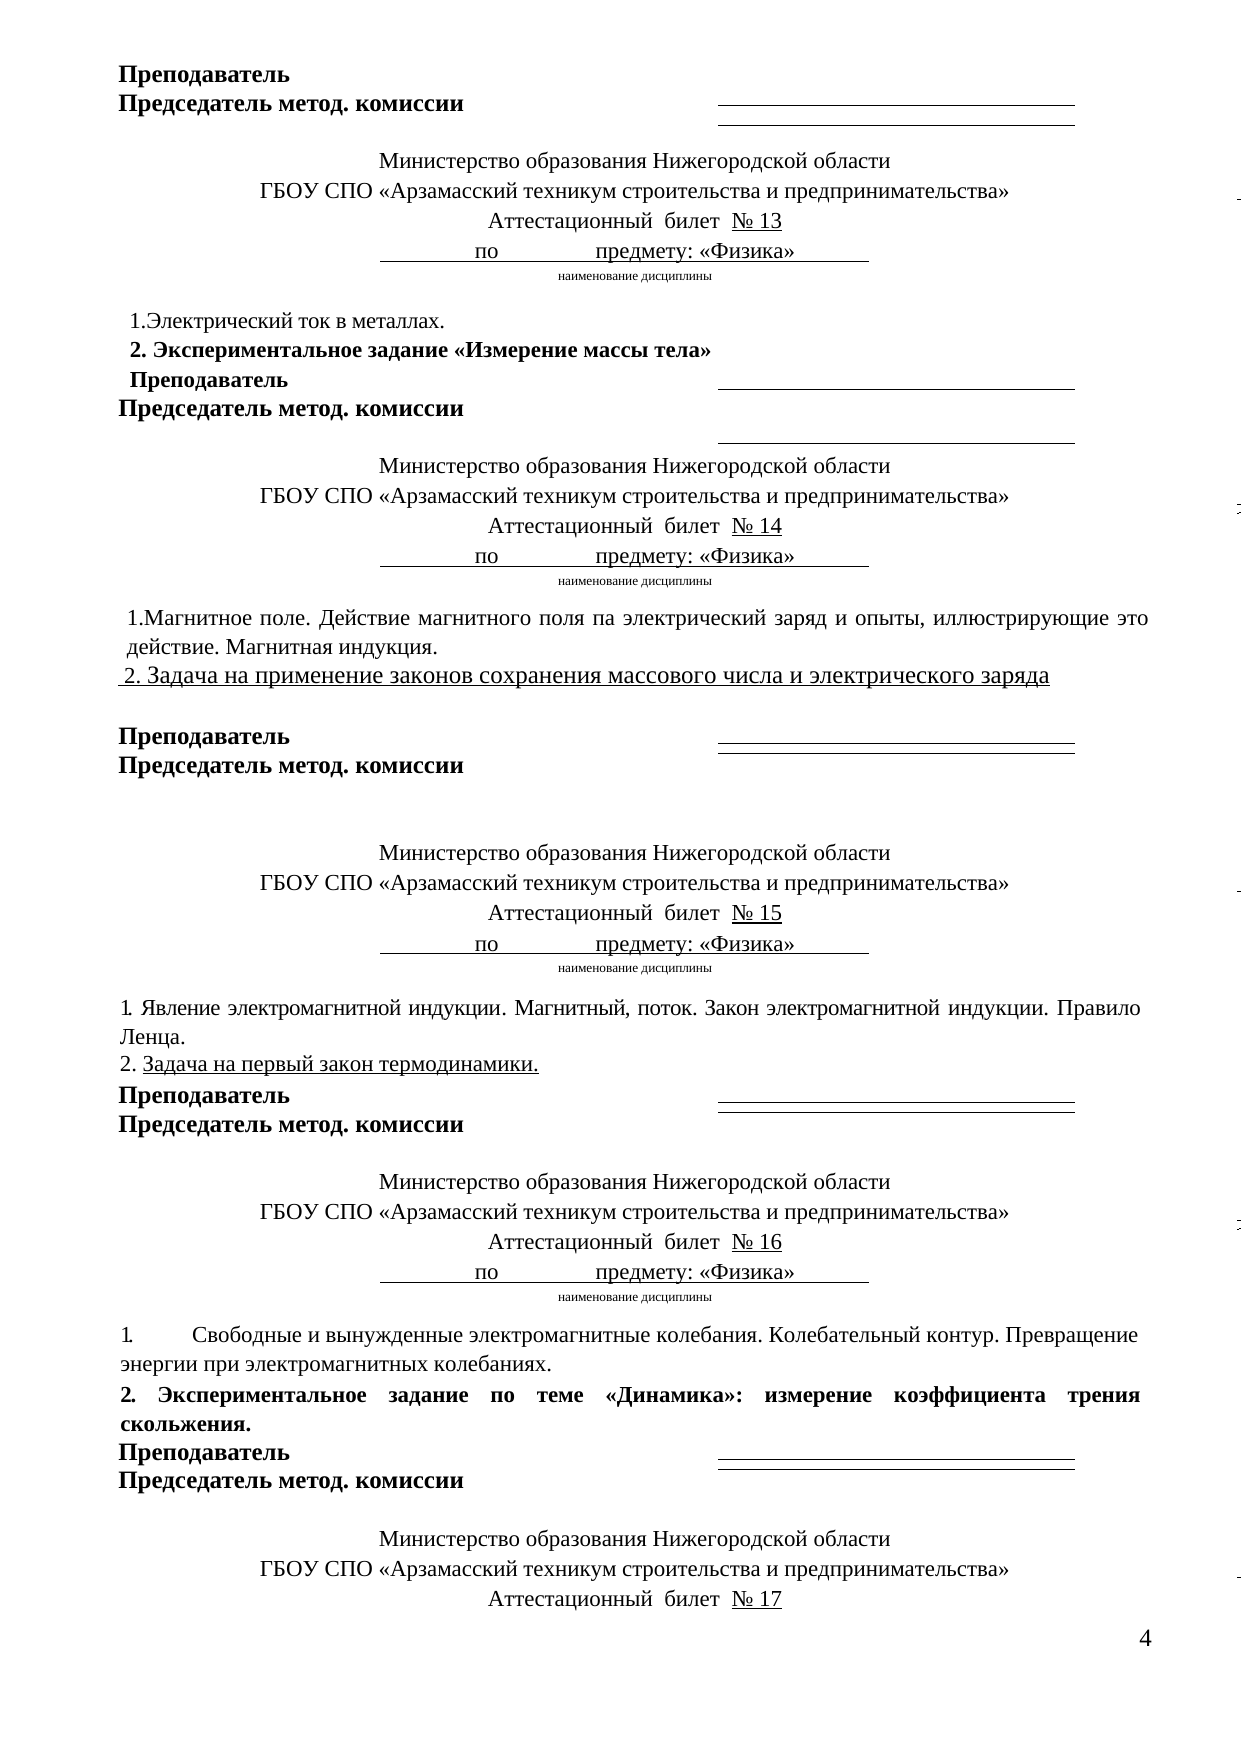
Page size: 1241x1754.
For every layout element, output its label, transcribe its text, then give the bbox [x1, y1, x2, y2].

text Министерство образования Нижегородской области [118, 839, 1152, 865]
text Министерство образования Нижегородской области [118, 1168, 1152, 1194]
text Аттестационный билет № 14 [118, 512, 1152, 539]
subtitle Председатель метод. комиссии [118, 393, 1152, 422]
text наименование дисциплины [118, 268, 1152, 294]
text 1.Магнитное поле. Действие магнитного поля па электрический заряд и опыты, иллюстрирующие это действие. Магнитная индукция. [127, 603, 1151, 660]
text по предмету: «Физика» [118, 237, 1152, 264]
subtitle Преподаватель [118, 1080, 1152, 1109]
subtitle Преподаватель [118, 721, 1152, 750]
text Аттестационный билет № 16 [118, 1228, 1152, 1254]
text Аттестационный билет № 15 [118, 899, 1152, 926]
list Экспериментальное задание по теме «Динамика»: измерение коэффициента трения скольжения. [120, 1380, 1142, 1437]
text ГБОУ СПО «Арзамасский техникум строительства и предпринимательства» [118, 1555, 1152, 1581]
text ГБОУ СПО «Арзамасский техникум строительства и предпринимательства» [118, 177, 1152, 203]
subtitle Преподаватель [118, 59, 1152, 88]
text Аттестационный билет № 17 [118, 1585, 1152, 1611]
text наименование дисциплины [118, 1289, 1152, 1315]
text Министерство образования Нижегородской области [118, 452, 1152, 478]
text по предмету: «Физика» [118, 929, 1152, 956]
text ГБОУ СПО «Арзамасский техникум строительства и предпринимательства» [118, 482, 1152, 508]
text Министерство образования Нижегородской области [118, 1524, 1152, 1551]
text наименование дисциплины [118, 960, 1152, 986]
text наименование дисциплины [118, 573, 1152, 599]
subtitle Преподаватель [118, 1437, 1152, 1466]
list Явление электромагнитной индукции. Магнитный, поток. Закон электромагнитной индукции. Правило Ленца. [119, 992, 1141, 1050]
subtitle Председатель метод. комиссии [118, 1109, 1152, 1138]
list Свободные и вынужденные электромагнитные колебания. Колебательный контур. Превращение энергии при электромагнитных колебаниях. [120, 1319, 1140, 1377]
subtitle Председатель метод. комиссии [118, 88, 1152, 117]
text 2. Задача на первый закон термодинамики. [119, 1050, 1152, 1076]
text 2. Экспериментальное задание «Измерение массы тела» [118, 336, 1152, 363]
text Аттестационный билет № 13 [118, 207, 1152, 233]
text по предмету: «Физика» [118, 1258, 1152, 1285]
text ГБОУ СПО «Арзамасский техникум строительства и предпринимательства» [118, 869, 1152, 896]
text по предмету: «Физика» [118, 542, 1152, 569]
subtitle Председатель метод. комиссии [118, 750, 1152, 778]
text Преподаватель [118, 367, 1152, 393]
text 1.Электрический ток в металлах. [118, 298, 1152, 336]
text Министерство образования Нижегородской области [118, 147, 1152, 173]
subtitle Председатель метод. комиссии [118, 1466, 1152, 1494]
text 2. Задача на применение законов сохранения массового числа и электрического заряда [118, 660, 1152, 689]
text ГБОУ СПО «Арзамасский техникум строительства и предпринимательства» [118, 1198, 1152, 1224]
